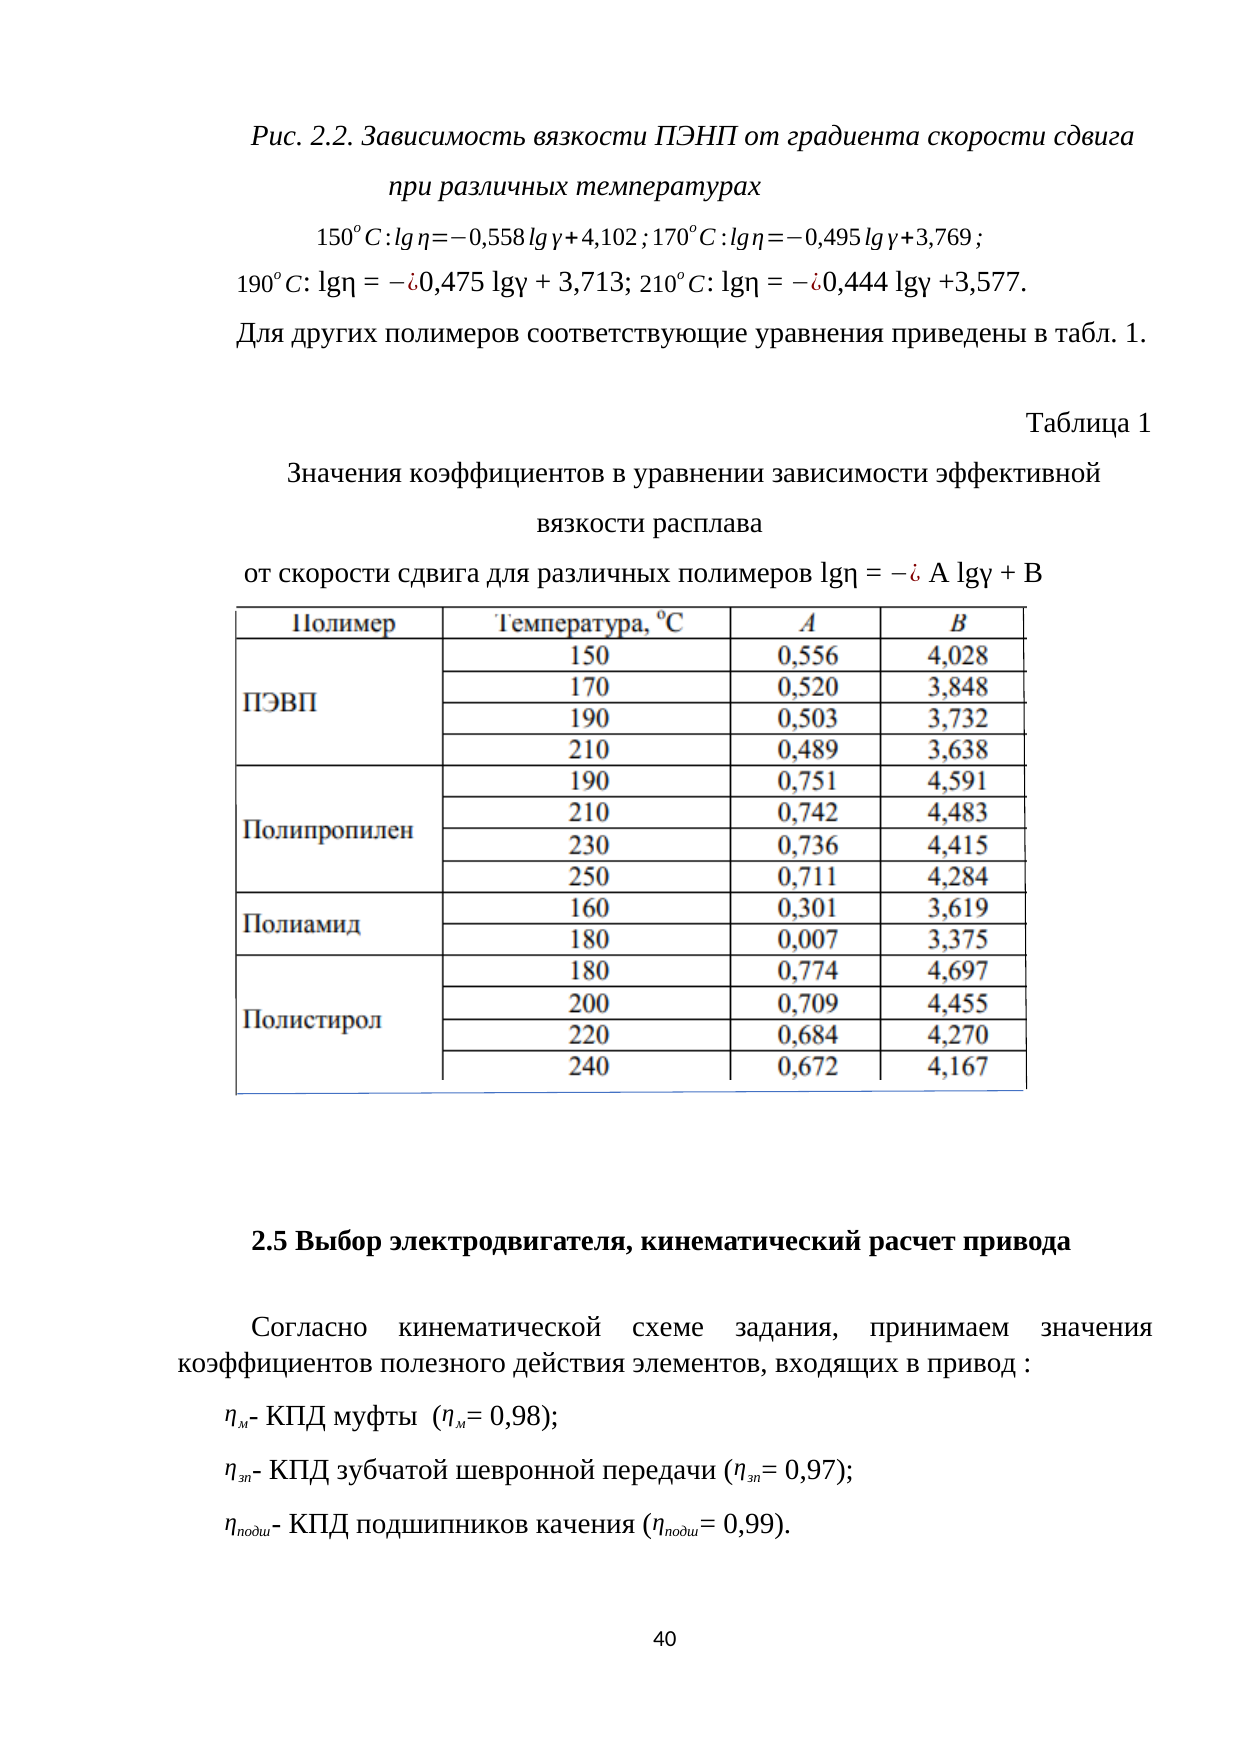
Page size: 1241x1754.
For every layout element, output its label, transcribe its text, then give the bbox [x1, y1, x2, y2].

text - КПД подшипников качения (= 0,99). [177, 1506, 1152, 1541]
subtitle 2.5 Выбор электродвигателя, кинематический расчет привода [177, 1223, 1152, 1257]
text от скорости сдвига для различных полимеров lgη = A lgγ + B [148, 556, 1152, 589]
text Согласно кинематической схеме задания, принимаем значения коэффициентов полезного действия элементов, входящих в привод : [177, 1309, 1154, 1379]
text Рис. 2.2. Зависимость вязкости ПЭНП от градиента скорости сдвига при различных температурах [0, 118, 1152, 202]
text Значения коэффициентов в уравнении зависимости эффективной вязкости расплава [148, 455, 1152, 539]
text Таблица 1 [148, 405, 1152, 438]
text : lgη = 0,475 lgγ + 3,713; : lgη = 0,444 lgγ +3,577. [148, 264, 1152, 298]
text - КПД зубчатой шевронной передачи (= 0,97); [177, 1452, 1152, 1487]
picture [236, 606, 1027, 1080]
text - КПД муфты (= 0,98); [177, 1398, 1152, 1433]
text Для других полимеров соответствующие уравнения приведены в табл. 1. [148, 315, 1152, 391]
